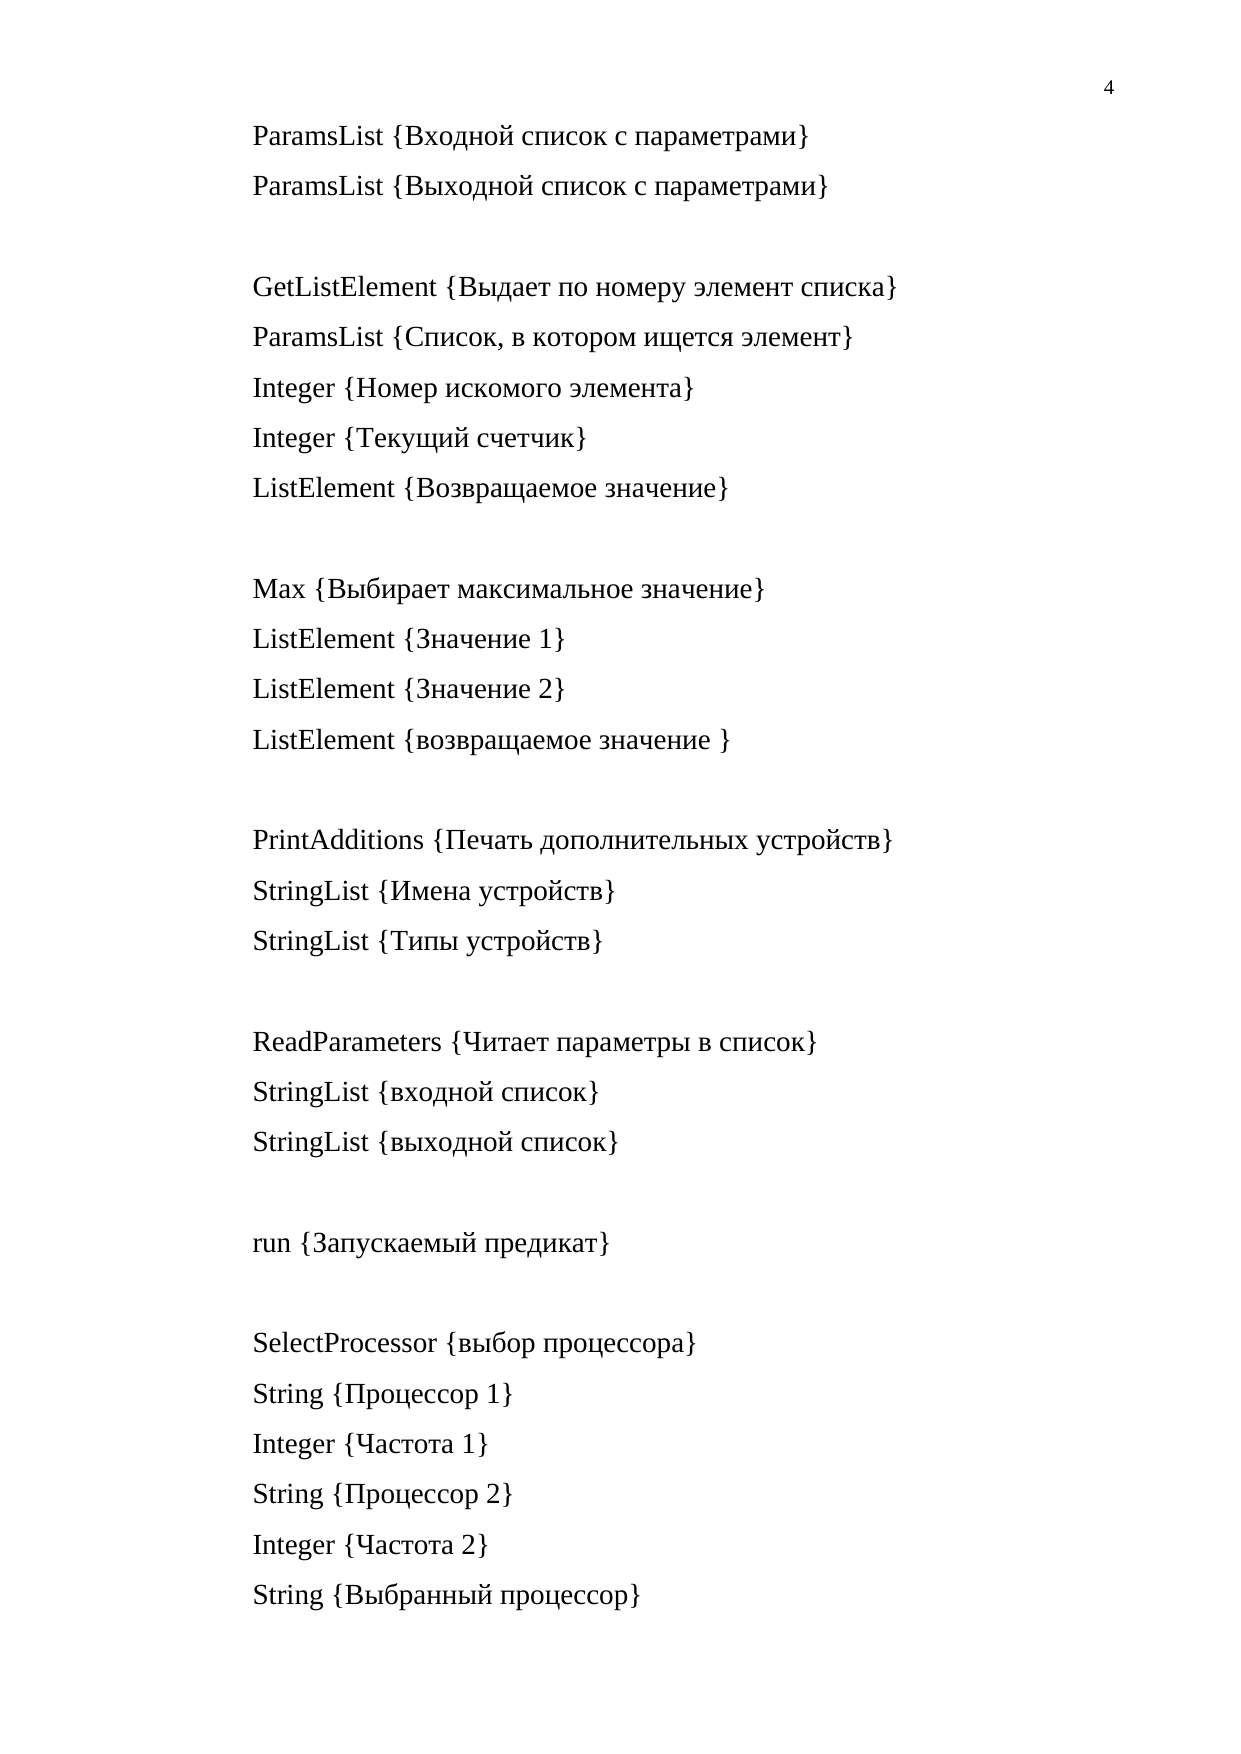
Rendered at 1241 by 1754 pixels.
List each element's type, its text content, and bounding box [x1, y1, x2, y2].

text Integer {Текущий счетчик} [177, 420, 1152, 453]
text ParamsList {Выходной список с параметрами} [177, 168, 1152, 202]
text PrintAdditions {Печать дополнительных устройств} [177, 822, 1152, 856]
text ListElement {возвращаемое значение } [177, 722, 1152, 755]
text StringList {входной список} [177, 1074, 1152, 1108]
text String {Процессор 2} [177, 1477, 1152, 1510]
text ParamsList {Список, в котором ищется элемент} [177, 319, 1152, 353]
text String {Выбранный процессор} [177, 1577, 1152, 1611]
text ParamsList {Входной список с параметрами} [177, 118, 1152, 152]
text SelectProcessor {выбор процессора} [177, 1326, 1152, 1359]
text ListElement {Значение 1} [177, 621, 1152, 655]
text ListElement {Значение 2} [177, 672, 1152, 705]
text Integer {Номер искомого элемента} [177, 370, 1152, 403]
text Integer {Частота 1} [177, 1426, 1152, 1460]
text run {Запускаемый предикат} [177, 1225, 1152, 1258]
text String {Процессор 1} [177, 1376, 1152, 1409]
text Max {Выбирает максимальное значение} [177, 571, 1152, 604]
text ReadParameters {Читает параметры в список} [177, 1024, 1152, 1057]
text StringList {Типы устройств} [177, 923, 1152, 957]
text ListElement {Возвращаемое значение} [177, 470, 1152, 504]
text GetListElement {Выдает по номеру элемент списка} [177, 269, 1152, 303]
text StringList {Имена устройств} [177, 873, 1152, 906]
text Integer {Частота 2} [177, 1527, 1152, 1560]
text StringList {выходной список} [177, 1124, 1152, 1158]
